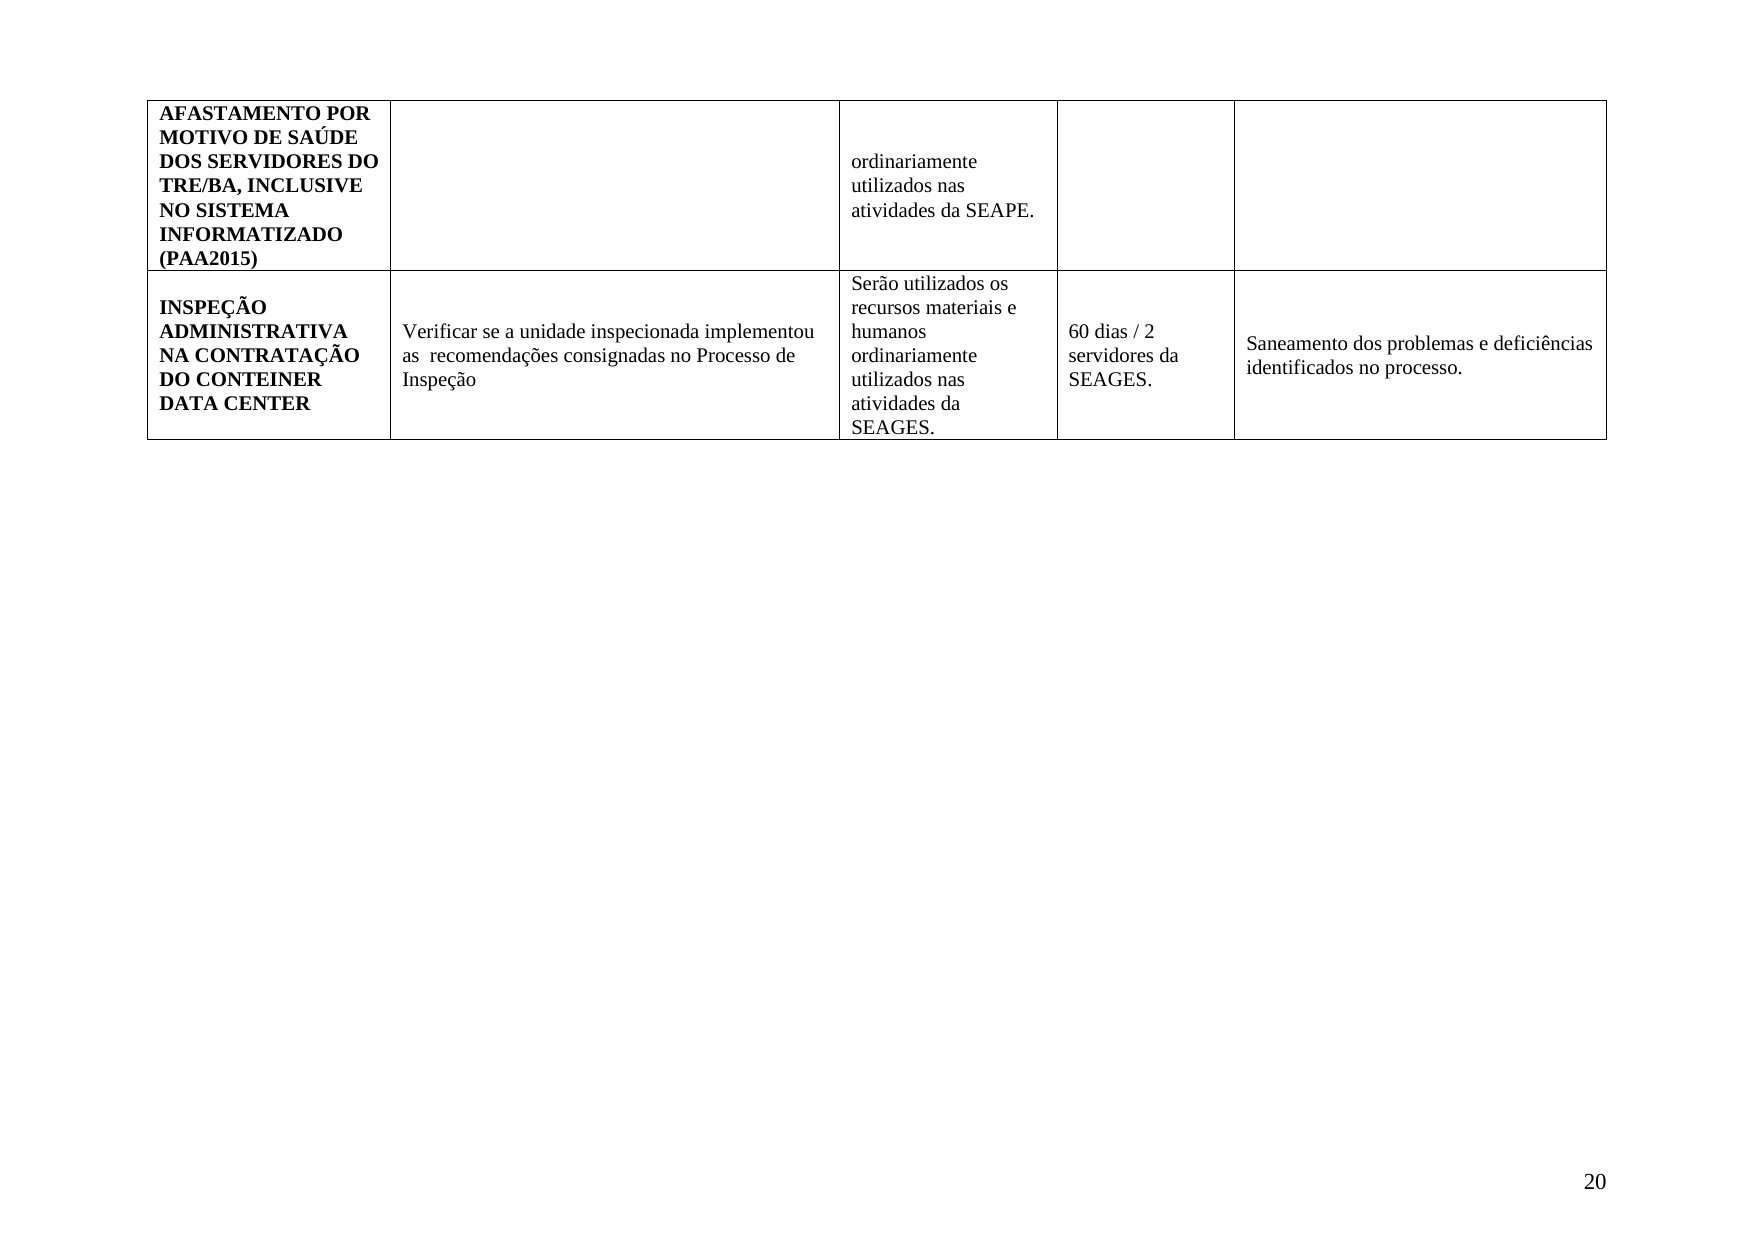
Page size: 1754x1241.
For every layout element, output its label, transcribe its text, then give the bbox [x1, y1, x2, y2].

table_cell Saneamento dos problemas e deficiências identificados no processo. [1235, 271, 1606, 439]
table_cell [1235, 101, 1606, 270]
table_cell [148, 101, 390, 270]
table_cell INSPEÇÃO ADMINISTRATIVA na contratação do conteiner data center [148, 271, 390, 439]
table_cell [1058, 101, 1234, 270]
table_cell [840, 101, 1057, 270]
table_cell 60 dias / 2 servidores da SEAGES. [1058, 271, 1234, 439]
table_cell Serão utilizados os recursos materiais e humanos ordinariamente utilizados nas atividades da SEAGES. [840, 271, 1057, 439]
table_cell Verificar se a unidade inspecionada implementou as recomendações consignadas no Processo de Inspeção [391, 271, 839, 439]
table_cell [391, 101, 839, 270]
